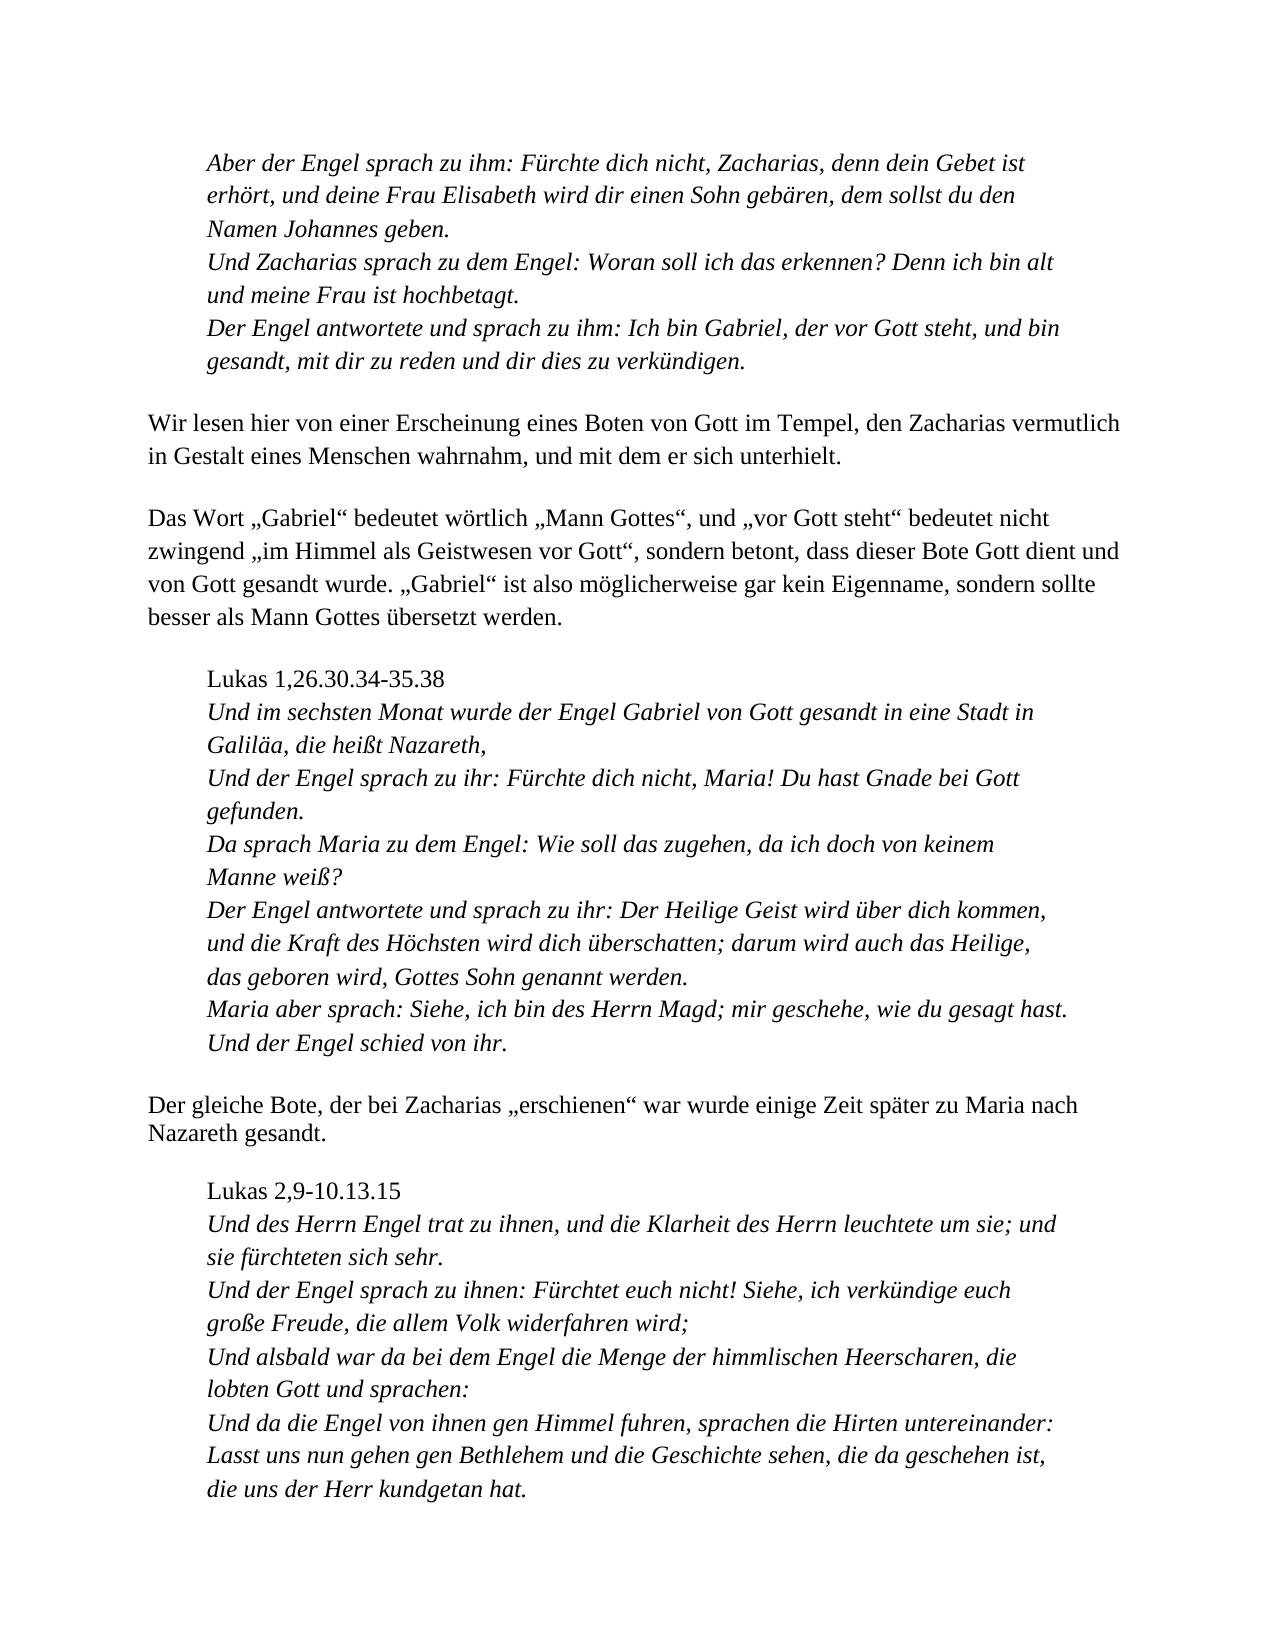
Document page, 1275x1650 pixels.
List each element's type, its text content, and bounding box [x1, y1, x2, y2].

text Lukas 2,9-10.13.15 [207, 1176, 1068, 1205]
text Und der Engel sprach zu ihnen: Fürchtet euch nicht! Siehe, ich verkündige euch große Freude, die allem Volk widerfahren wird; [207, 1276, 1068, 1337]
text Wir lesen hier von einer Erscheinung eines Boten von Gott im Tempel, den Zacharias vermutlich in Gestalt eines Menschen wahrnahm, und mit dem er sich unterhielt. [148, 408, 1127, 470]
text Maria aber sprach: Siehe, ich bin des Herrn Magd; mir geschehe, wie du gesagt hast. Und der Engel schied von ihr. [207, 994, 1068, 1056]
text Und im sechsten Monat wurde der Engel Gabriel von Gott gesandt in eine Stadt in Galiläa, die heißt Nazareth, [207, 697, 1068, 759]
text Und des Herrn Engel trat zu ihnen, und die Klarheit des Herrn leuchtete um sie; und sie fürchteten sich sehr. [207, 1209, 1068, 1271]
text Und alsbald war da bei dem Engel die Menge der himmlischen Heerscharen, die lobten Gott und sprachen: [207, 1342, 1068, 1403]
text Der Engel antwortete und sprach zu ihr: Der Heilige Geist wird über dich kommen, und die Kraft des Höchsten wird dich überschatten; darum wird auch das Heilige, das geboren wird, Gottes Sohn genannt werden. [207, 896, 1068, 990]
text Und Zacharias sprach zu dem Engel: Woran soll ich das erkennen? Denn ich bin alt und meine Frau ist hochbetagt. [207, 247, 1068, 308]
text Das Wort „Gabriel“ bedeutet wörtlich „Mann Gottes“, und „vor Gott steht“ bedeutet nicht zwingend „im Himmel als Geistwesen vor Gott“, sondern betont, dass dieser Bote Gott dient und von Gott gesandt wurde. „Gabriel“ ist also möglicherweise gar kein Eigenname, sondern sollte besser als Mann Gottes übersetzt werden. [148, 503, 1127, 631]
text Der gleiche Bote, der bei Zacharias „erschienen“ war wurde einige Zeit später zu Maria nach Nazareth gesandt. [148, 1090, 1127, 1147]
text Da sprach Maria zu dem Engel: Wie soll das zugehen, da ich doch von keinem Manne weiß? [207, 829, 1068, 891]
text Der Engel antwortete und sprach zu ihm: Ich bin Gabriel, der vor Gott steht, und bin gesandt, mit dir zu reden und dir dies zu verkündigen. [207, 313, 1068, 374]
text Und da die Engel von ihnen gen Himmel fuhren, sprachen die Hirten untereinander: Lasst uns nun gehen gen Bethlehem und die Geschichte sehen, die da geschehen ist, die uns der Herr kundgetan hat. [207, 1408, 1068, 1502]
text Und der Engel sprach zu ihr: Fürchte dich nicht, Maria! Du hast Gnade bei Gott gefunden. [207, 763, 1068, 825]
text Lukas 1,26.30.34-35.38 [207, 664, 1068, 693]
text Aber der Engel sprach zu ihm: Fürchte dich nicht, Zacharias, denn dein Gebet ist erhört, und deine Frau Elisabeth wird dir einen Sohn gebären, dem sollst du den Namen Johannes geben. [207, 148, 1068, 242]
